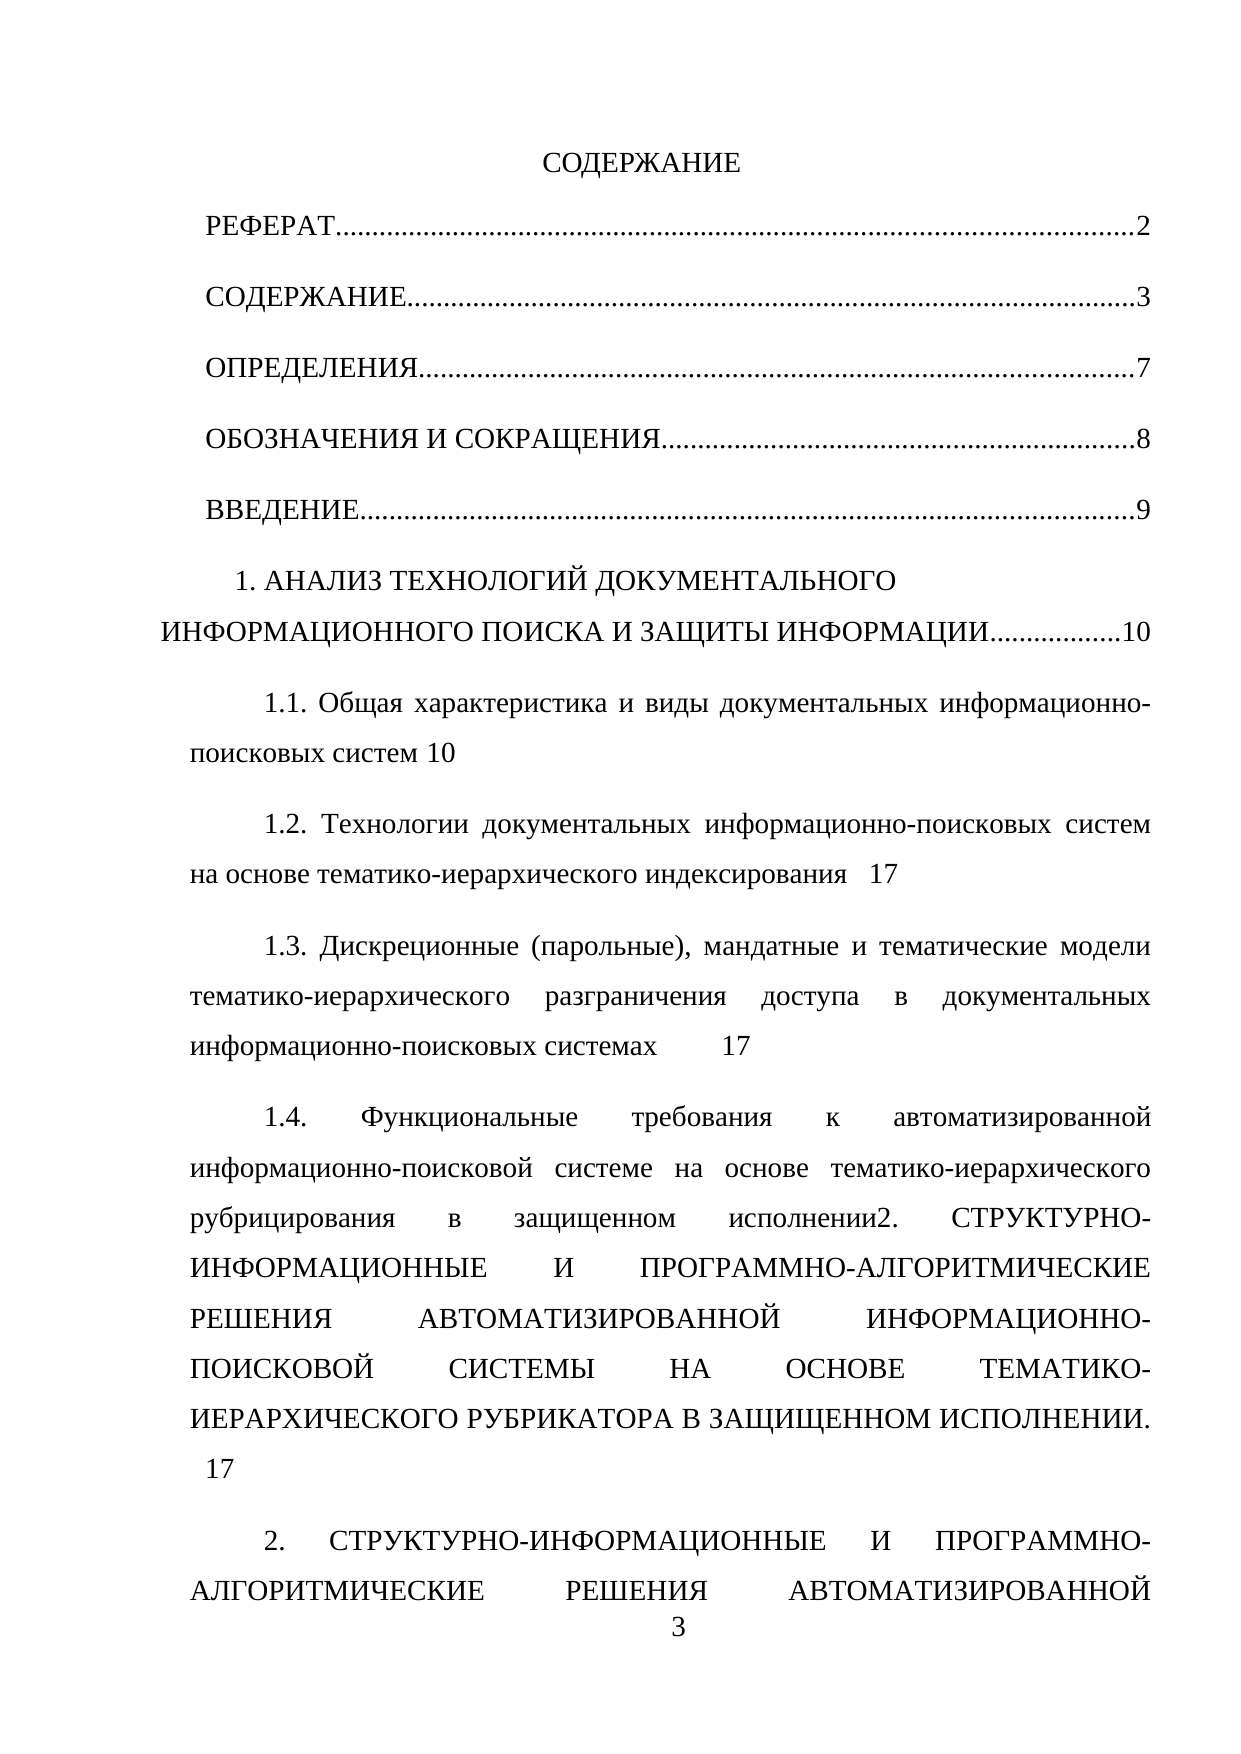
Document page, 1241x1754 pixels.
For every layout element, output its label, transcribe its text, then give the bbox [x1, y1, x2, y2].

text ВВЕДЕНИЕ 9 [131, 492, 1152, 526]
text 1.3. Дискреционные (парольные), мандатные и тематические модели тематико-иерархического разграничения доступа в документальных информационно-поисковых системах 17 [189, 928, 1152, 1062]
text ОБОЗНАЧЕНИЯ И СОКРАЩЕНИЯ 8 [131, 421, 1152, 454]
text 1. АНАЛИЗ ТЕХНОЛОГИЙ ДОКУМЕНТАЛЬНОГО ИНФОРМАЦИОННОГО ПОИСКА И ЗАЩИТЫ ИНФОРМАЦИИ 10 [160, 563, 1152, 647]
text 1.1. Общая характеристика и виды документальных информационно-поисковых систем 10 [189, 685, 1152, 769]
text РЕФЕРАТ 2 [131, 208, 1152, 241]
text ОПРЕДЕЛЕНИЯ 7 [131, 350, 1152, 383]
text СОДЕРЖАНИЕ 3 [131, 279, 1152, 312]
text СОДЕРЖАНИЕ [131, 145, 1152, 178]
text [189, 1523, 1152, 1607]
text 1.4. Функциональные требования к автоматизированной информационно-поисковой системе на основе тематико-иерархического рубрицирования в защищенном исполнении2. СТРУКТУРНО-ИНФОРМАЦИОННЫЕ И ПРОГРАММНО-АЛГОРИТМИЧЕСКИЕ РЕШЕНИЯ АВТОМАТИЗИРОВАННОЙ ИНФОРМАЦИОННО-ПОИСКОВОЙ СИСТЕМЫ НА ОСНОВЕ ТЕМАТИКО-ИЕРАРХИЧЕСКОГО РУБРИКАТОРА В ЗАЩИЩЕННОМ ИСПОЛНЕНИИ. 17 [189, 1099, 1152, 1485]
text 1.2. Технологии документальных информационно-поисковых систем на основе тематико-иерархического индексирования 17 [189, 806, 1152, 890]
